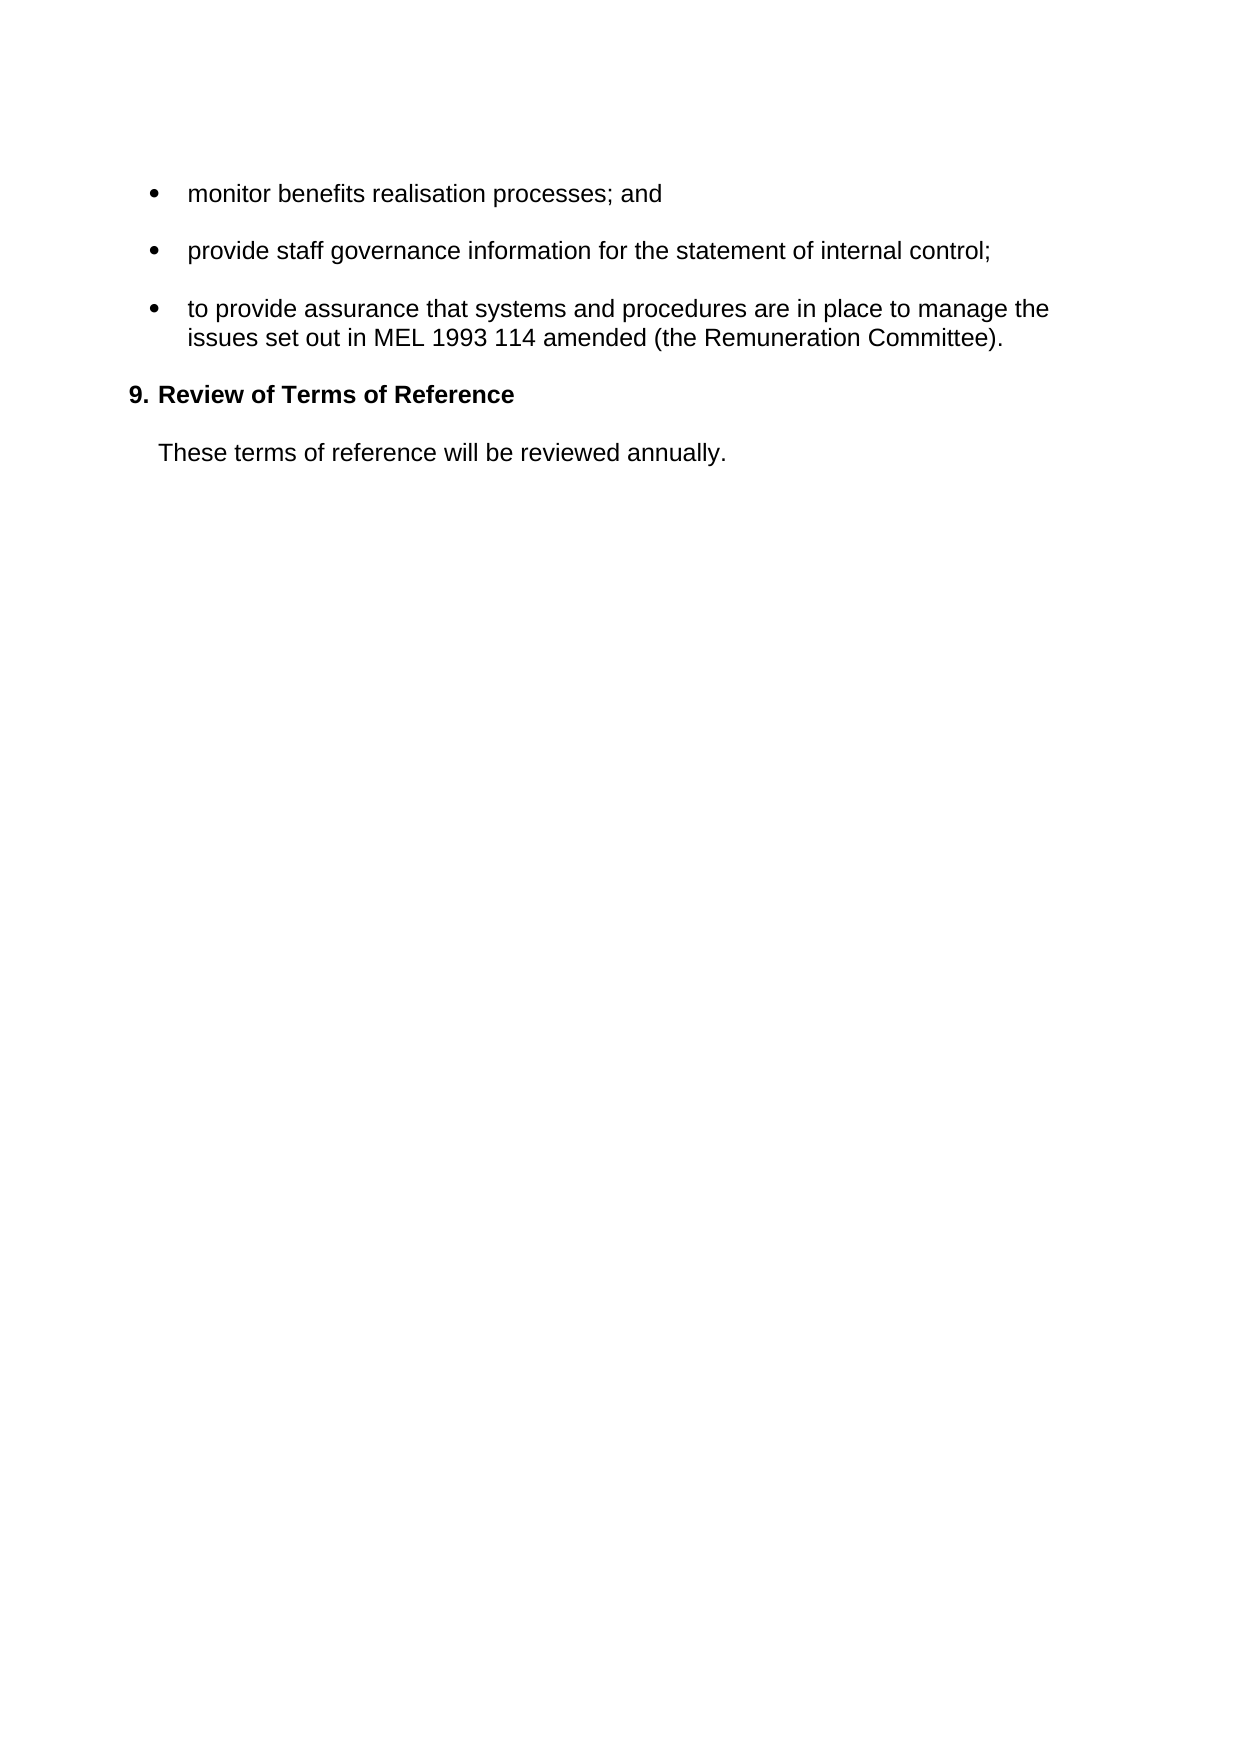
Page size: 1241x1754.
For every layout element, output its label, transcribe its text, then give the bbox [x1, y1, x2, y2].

text 9. Review of Terms of Reference [128, 380, 1103, 409]
text These terms of reference will be reviewed annually. [158, 438, 1103, 467]
list to provide assurance that systems and procedures are in place to manage the issues set out in MEL 1993 114 amended (the Remuneration Committee). [150, 294, 1103, 352]
list provide staff governance information for the statement of internal control; [150, 236, 1103, 265]
list monitor benefits realisation processes; and [150, 179, 1103, 208]
